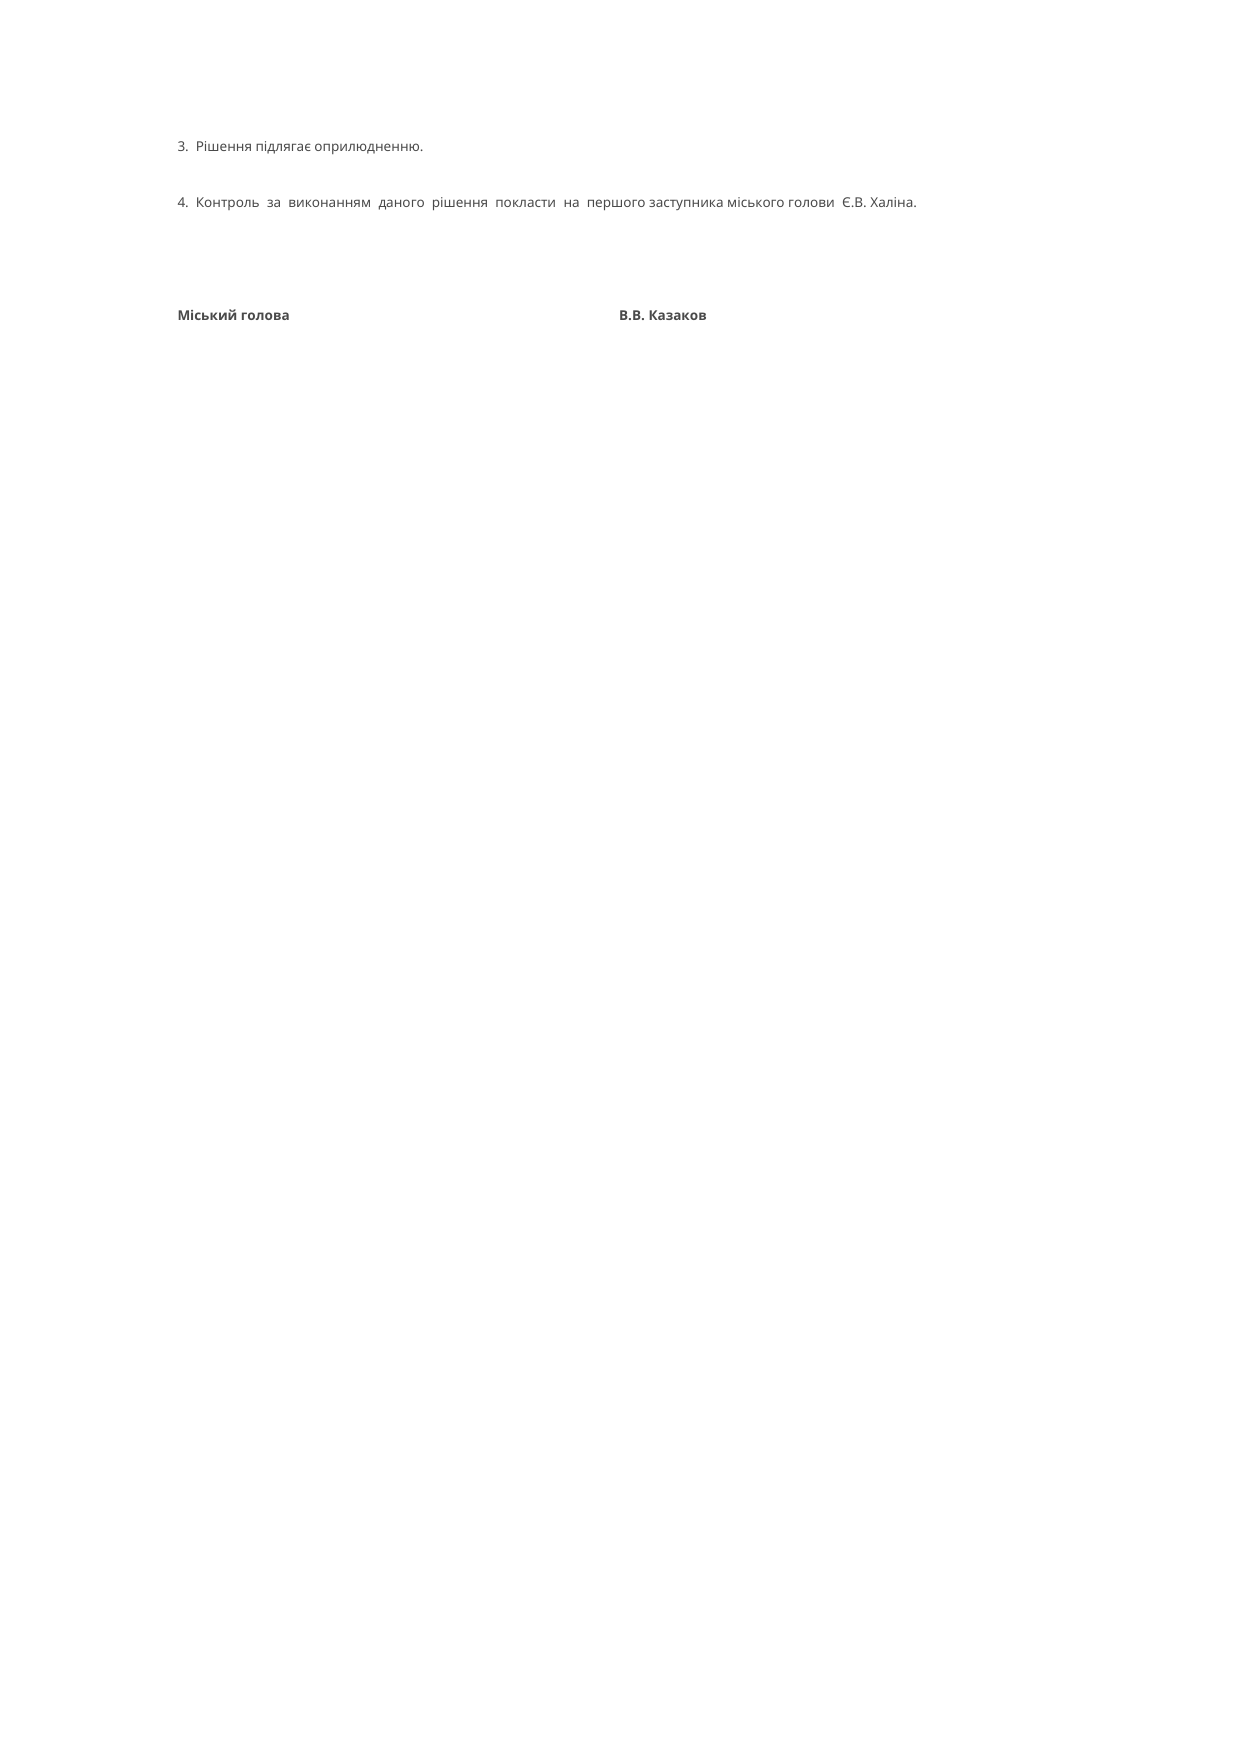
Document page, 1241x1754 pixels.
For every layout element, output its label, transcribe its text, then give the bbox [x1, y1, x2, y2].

text 3. Рішення підлягає оприлюдненню. [177, 118, 1152, 156]
text 4. Контроль за виконанням даного рішення покласти на першого заступника міського голови Є.В. Халіна. [177, 174, 1152, 212]
text Міський голова В.В. Казаков [177, 287, 1152, 324]
